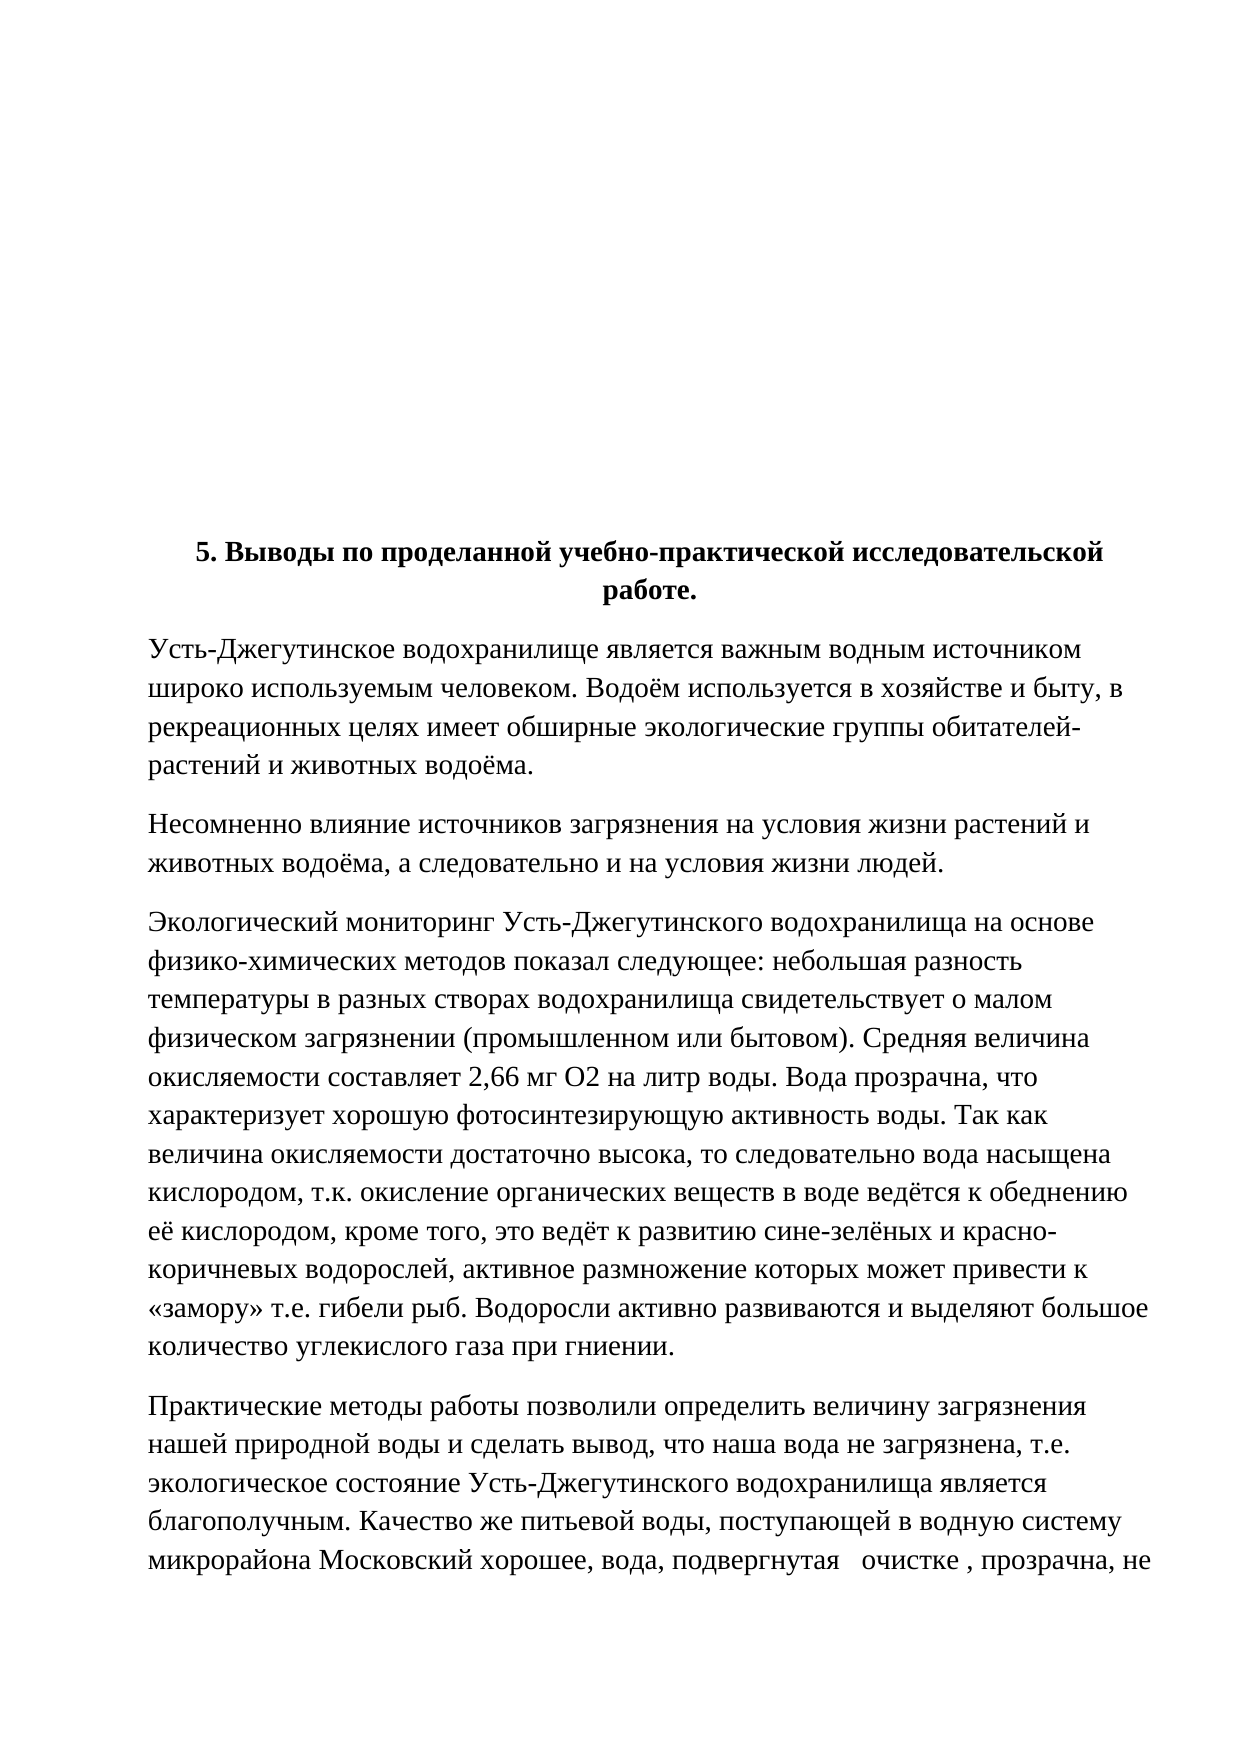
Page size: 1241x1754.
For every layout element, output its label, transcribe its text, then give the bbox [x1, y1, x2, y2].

text 5. Выводы по проделанной учебно-практической исследовательской работе. [148, 534, 1152, 606]
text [148, 1388, 1152, 1576]
text Экологический мониторинг Усть-Джегутинского водохранилища на основе физико-химических методов показал следующее: небольшая разность температуры в разных створах водохранилища свидетельствует о малом физическом загрязнении (промышленном или бытовом). Средняя величина окисляемости составляет 2,66 мг О2 на литр воды. Вода прозрачна, что характеризует хорошую фотосинтезирующую активность воды. Так как величина окисляемости достаточно высока, то следовательно вода насыщена кислородом, т.к. окисление органических веществ в воде ведётся к обеднению её кислородом, кроме того, это ведёт к развитию сине-зелёных и красно-коричневых водорослей, активное размножение которых может привести к «замору» т.е. гибели рыб. Водоросли активно развиваются и выделяют большое количество углекислого газа при гниении. [148, 904, 1152, 1362]
text Несомненно влияние источников загрязнения на условия жизни растений и животных водоёма, а следовательно и на условия жизни людей. [148, 807, 1152, 879]
text Усть-Джегутинское водохранилище является важным водным источником широко используемым человеком. Водоём используется в хозяйстве и быту, в рекреационных целях имеет обширные экологические группы обитателей- растений и животных водоёма. [148, 632, 1152, 781]
